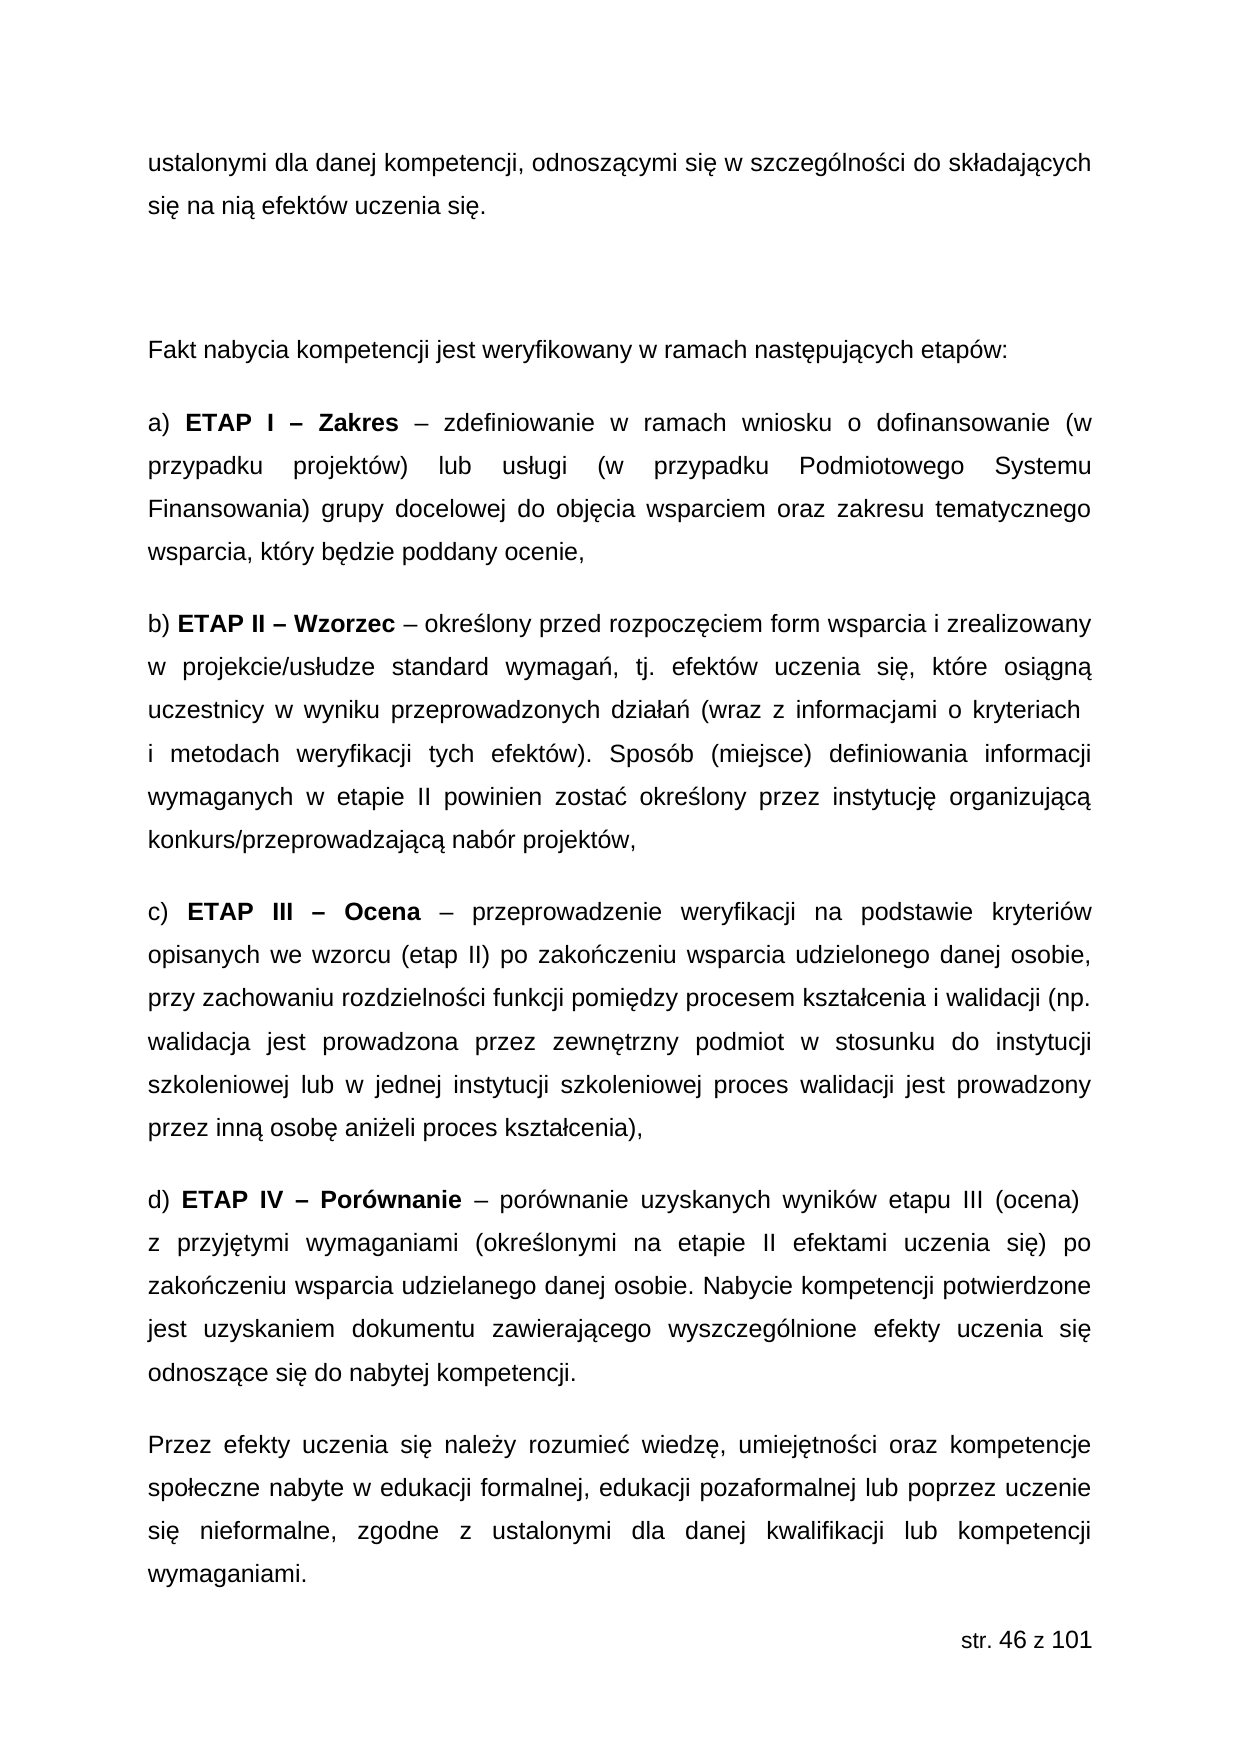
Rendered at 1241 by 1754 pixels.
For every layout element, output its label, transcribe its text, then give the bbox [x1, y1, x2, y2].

text a) ETAP I – Zakres – zdefiniowanie w ramach wniosku o dofinansowanie (w przypadku projektów) lub usługi (w przypadku Podmiotowego Systemu Finansowania) grupy docelowej do objęcia wsparciem oraz zakresu tematycznego wsparcia, który będzie poddany ocenie, [148, 408, 1093, 566]
text Przez efekty uczenia się należy rozumieć wiedzę, umiejętności oraz kompetencje społeczne nabyte w edukacji formalnej, edukacji pozaformalnej lub poprzez uczenie się nieformalne, zgodne z ustalonymi dla danej kwalifikacji lub kompetencji wymaganiami. [148, 1430, 1093, 1588]
text d) ETAP IV – Porównanie – porównanie uzyskanych wyników etapu III (ocena) z przyjętymi wymaganiami (określonymi na etapie II efektami uczenia się) po zakończeniu wsparcia udzielanego danej osobie. Nabycie kompetencji potwierdzone jest uzyskaniem dokumentu zawierającego wyszczególnione efekty uczenia się odnoszące się do nabytej kompetencji. [148, 1185, 1093, 1386]
text Fakt nabycia kompetencji jest weryfikowany w ramach następujących etapów: [148, 335, 1093, 364]
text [148, 148, 1093, 219]
text b) ETAP II – Wzorzec – określony przed rozpoczęciem form wsparcia i zrealizowany w projekcie/usłudze standard wymagań, tj. efektów uczenia się, które osiągną uczestnicy w wyniku przeprowadzonych działań (wraz z informacjami o kryteriach i metodach weryfikacji tych efektów). Sposób (miejsce) definiowania informacji wymaganych w etapie II powinien zostać określony przez instytucję organizującą konkurs/przeprowadzającą nabór projektów, [148, 609, 1093, 854]
text c) ETAP III – Ocena – przeprowadzenie weryfikacji na podstawie kryteriów opisanych we wzorcu (etap II) po zakończeniu wsparcia udzielonego danej osobie, przy zachowaniu rozdzielności funkcji pomiędzy procesem kształcenia i walidacji (np. walidacja jest prowadzona przez zewnętrzny podmiot w stosunku do instytucji szkoleniowej lub w jednej instytucji szkoleniowej proces walidacji jest prowadzony przez inną osobę aniżeli proces kształcenia), [148, 897, 1093, 1142]
